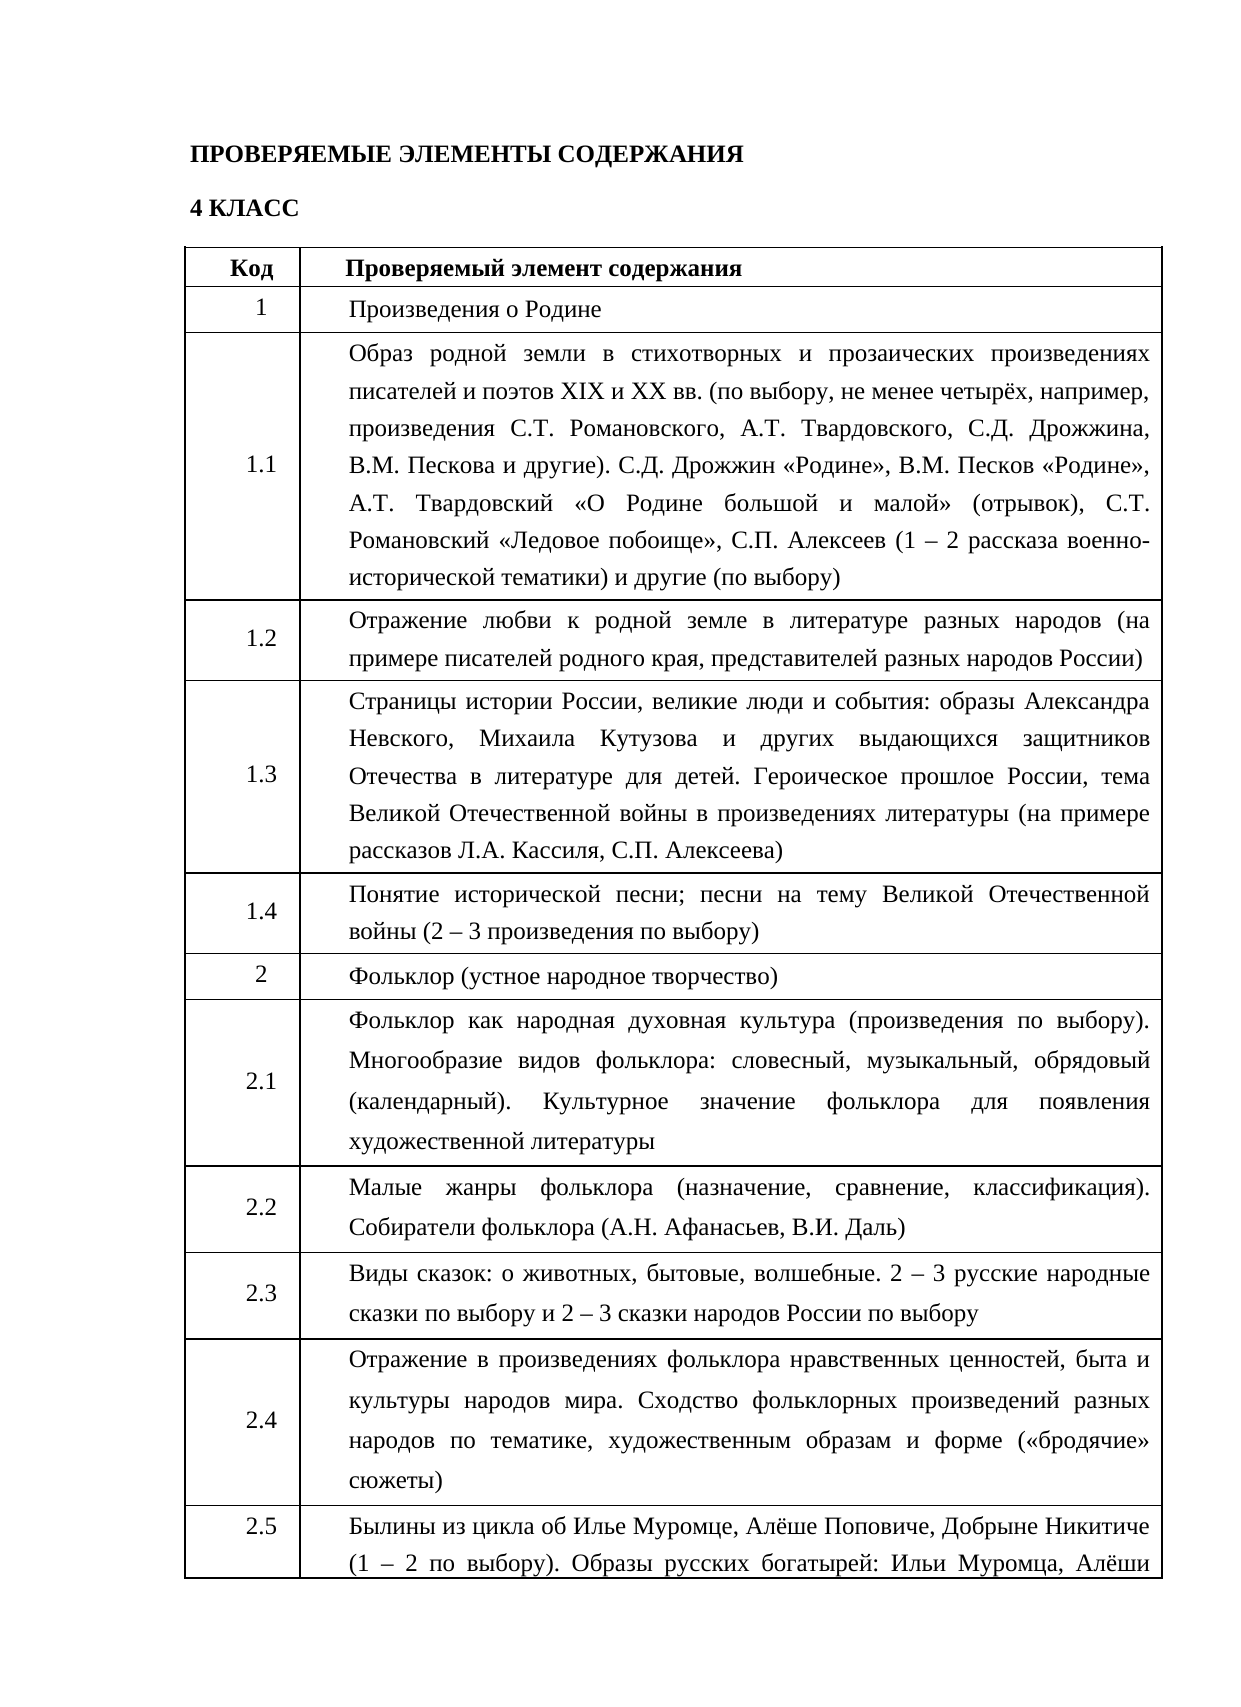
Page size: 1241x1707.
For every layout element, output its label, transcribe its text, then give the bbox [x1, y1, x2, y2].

table_header Проверяемый элемент содержания [301, 248, 1161, 286]
table_cell 2.4 [186, 1340, 299, 1504]
table_cell Понятие исторической песни; песни на тему Великой Отечественной войны (2 – 3 произведения по выбору) [301, 874, 1161, 953]
table_cell Виды сказок: о животных, бытовые, волшебные. 2 – 3 русские народные сказки по выбору и 2 – 3 сказки народов России по выбору [301, 1253, 1161, 1338]
table_cell 1.3 [186, 681, 299, 872]
table_cell 2 [186, 954, 299, 999]
table_cell 1.4 [186, 874, 299, 953]
table_cell 2.1 [186, 1000, 299, 1165]
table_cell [301, 1506, 1161, 1577]
table_header Код [186, 248, 299, 286]
table_cell 2.3 [186, 1253, 299, 1338]
table_cell Произведения о Родине [301, 287, 1161, 332]
table_cell Фольклор (устное народное творчество) [301, 954, 1161, 999]
table_cell Отражение в произведениях фольклора нравственных ценностей, быта и культуры народов мира. Сходство фольклорных произведений разных народов по тематике, художественным образам и форме («бродячие» сюжеты) [301, 1340, 1161, 1504]
table_cell Отражение любви к родной земле в литературе разных народов (на примере писателей родного края, представителей разных народов России) [301, 601, 1161, 679]
table_cell 2.2 [186, 1167, 299, 1252]
table_cell Фольклор как народная духовная культура (произведения по выбору). Многообразие видов фольклора: словесный, музыкальный, обрядовый (календарный). Культурное значение фольклора для появления художественной литературы [301, 1000, 1161, 1165]
text 4 КЛАСС [190, 193, 1152, 221]
table_cell Малые жанры фольклора (назначение, сравнение, классификация). Собиратели фольклора (А.Н. Афанасьев, В.И. Даль) [301, 1167, 1161, 1252]
table_cell 1.1 [186, 333, 299, 599]
table_cell Образ родной земли в стихотворных и прозаических произведениях писателей и поэтов ХIХ и ХХ вв. (по выбору, не менее четырёх, например, произведения С.Т. Романовского, А.Т. Твардовского, С.Д. Дрожжина, В.М. Пескова и другие). С.Д. Дрожжин «Родине», В.М. Песков «Родине», А.Т. Твардовский «О Родине большой и малой» (отрывок), С.Т. Романовский «Ледовое побоище», С.П. Алексеев (1 – 2 рассказа военно-исторической тематики) и другие (по выбору) [301, 333, 1161, 599]
table_cell 1.2 [186, 601, 299, 679]
table_cell 2.5 [186, 1506, 299, 1577]
text ПРОВЕРЯЕМЫЕ ЭЛЕМЕНТЫ СОДЕРЖАНИЯ [190, 139, 1152, 168]
table_cell 1 [186, 287, 299, 332]
table_cell Страницы истории России, великие люди и события: образы Александра Невского, Михаила Кутузова и других выдающихся защитников Отечества в литературе для детей. Героическое прошлое России, тема Великой Отечественной войны в произведениях литературы (на примере рассказов Л.А. Кассиля, С.П. Алексеева) [301, 681, 1161, 872]
